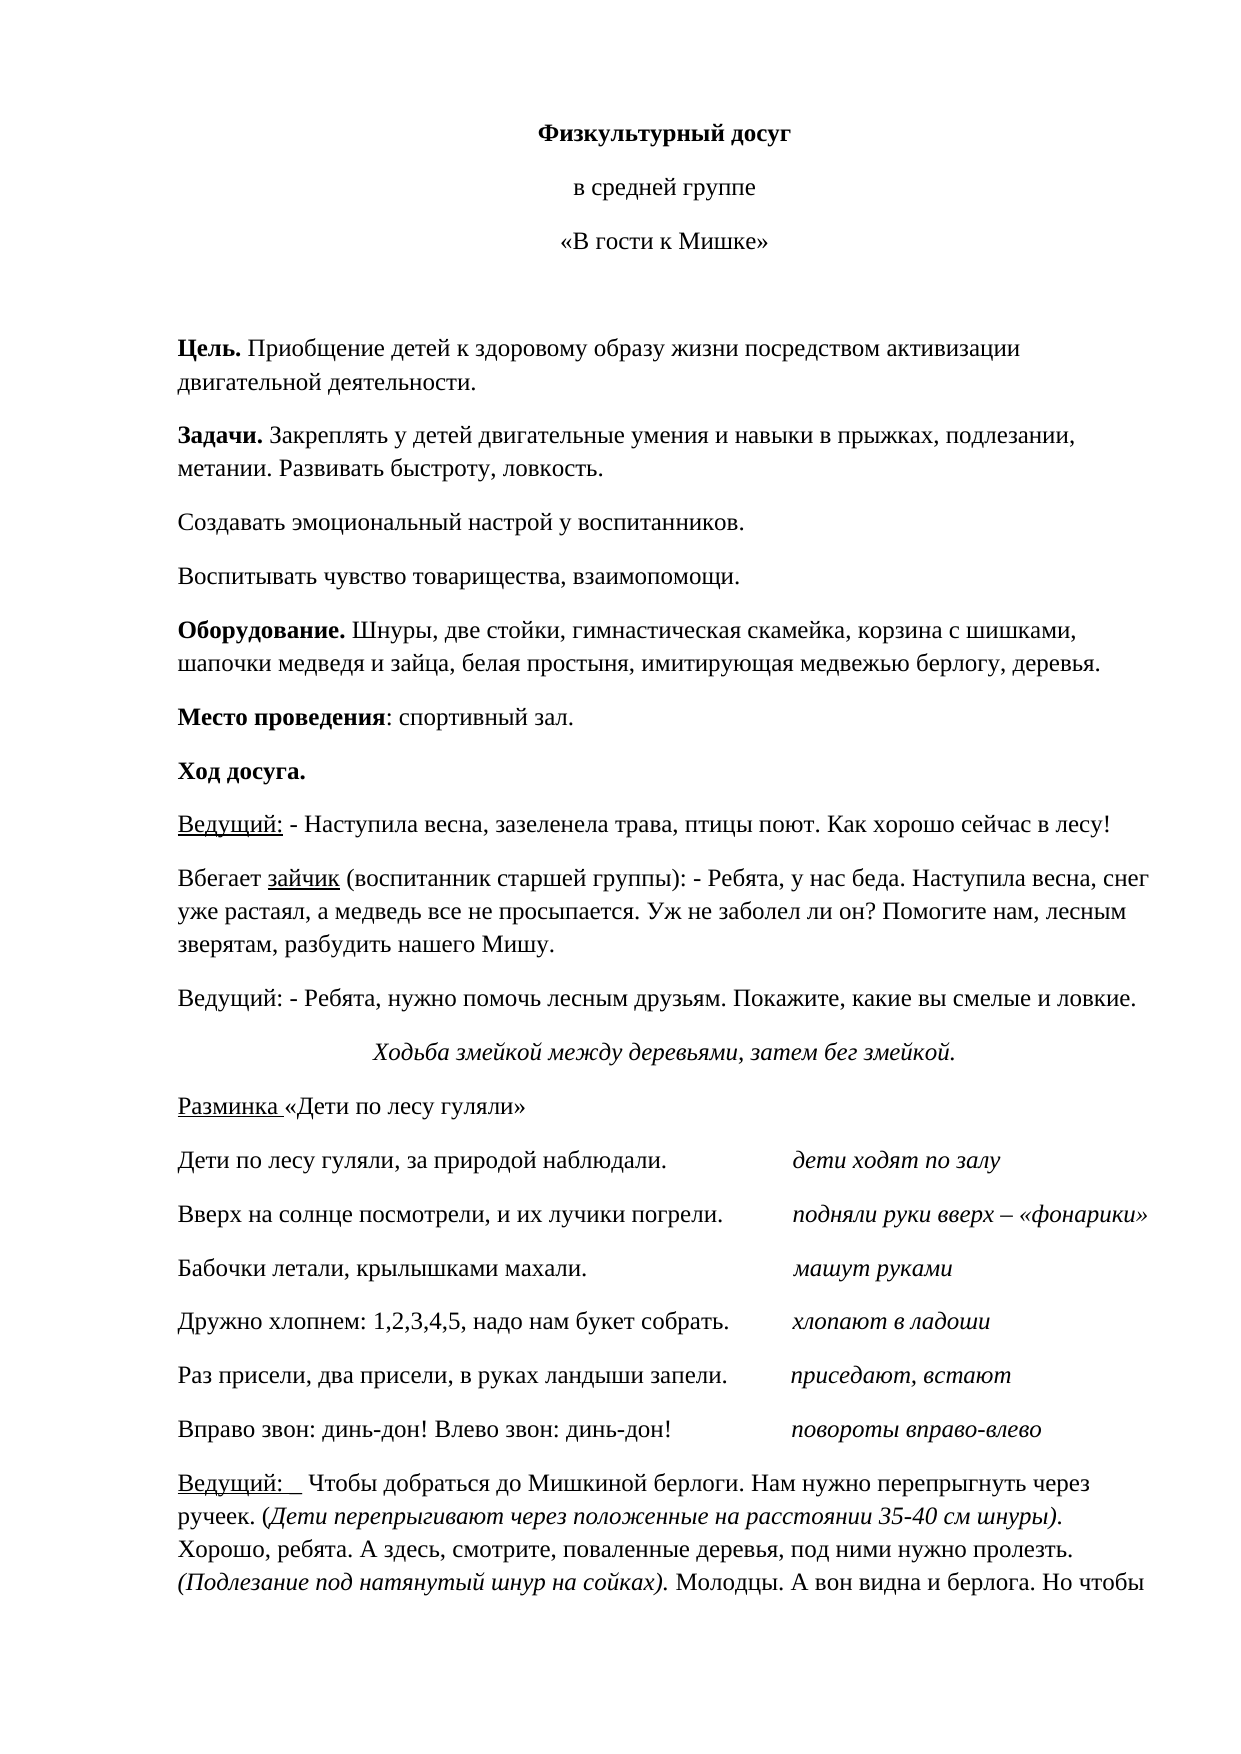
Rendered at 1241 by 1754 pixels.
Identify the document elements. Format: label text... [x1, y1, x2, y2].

text Разминка «Дети по лесу гуляли» [177, 1091, 1152, 1120]
text Создавать эмоциональный настрой у воспитанников. [177, 507, 1152, 536]
text Воспитывать чувство товарищества, взаимопомощи. [177, 561, 1152, 590]
text Оборудование. Шнуры, две стойки, гимнастическая скамейка, корзина с шишками, шапочки медведя и зайца, белая простыня, имитирующая медвежью берлогу, деревья. [177, 615, 1152, 677]
text Вправо звон: динь-дон! Влево звон: динь-дон! повороты вправо-влево [177, 1414, 1152, 1443]
text Задачи. Закреплять у детей двигательные умения и навыки в прыжках, подлезании, метании. Развивать быстроту, ловкость. [177, 420, 1152, 482]
text Ход досуга. [177, 756, 1152, 784]
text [177, 1468, 1152, 1596]
text Ведущий: - Ребята, нужно помочь лесным друзьям. Покажите, какие вы смелые и ловкие. [177, 983, 1152, 1012]
text Раз присели, два присели, в руках ландыши запели. приседают, встают [177, 1360, 1152, 1389]
text Дети по лесу гуляли, за природой наблюдали. дети ходят по залу [177, 1145, 1152, 1174]
text Место проведения: спортивный зал. [177, 702, 1152, 731]
text Ведущий: - Наступила весна, зазеленела трава, птицы поют. Как хорошо сейчас в лесу! [177, 809, 1152, 838]
text в средней группе [177, 172, 1152, 201]
text «В гости к Мишке» [177, 226, 1152, 254]
text Цель. Приобщение детей к здоровому образу жизни посредством активизации двигательной деятельности. [177, 333, 1152, 395]
text Вверх на солнце посмотрели, и их лучики погрели. подняли руки вверх – «фонарики» [177, 1199, 1152, 1227]
text Дружно хлопнем: 1,2,3,4,5, надо нам букет собрать. хлопают в ладоши [177, 1306, 1152, 1335]
text Физкультурный досуг [177, 118, 1152, 147]
text Вбегает зайчик (воспитанник старшей группы): - Ребята, у нас беда. Наступила весна, снег уже растаял, а медведь все не просыпается. Уж не заболел ли он? Помогите нам, лесным зверятам, разбудить нашего Мишу. [177, 863, 1152, 958]
text Ходьба змейкой между деревьями, затем бег змейкой. [177, 1037, 1152, 1066]
text Бабочки летали, крылышками махали. машут руками [177, 1253, 1152, 1281]
